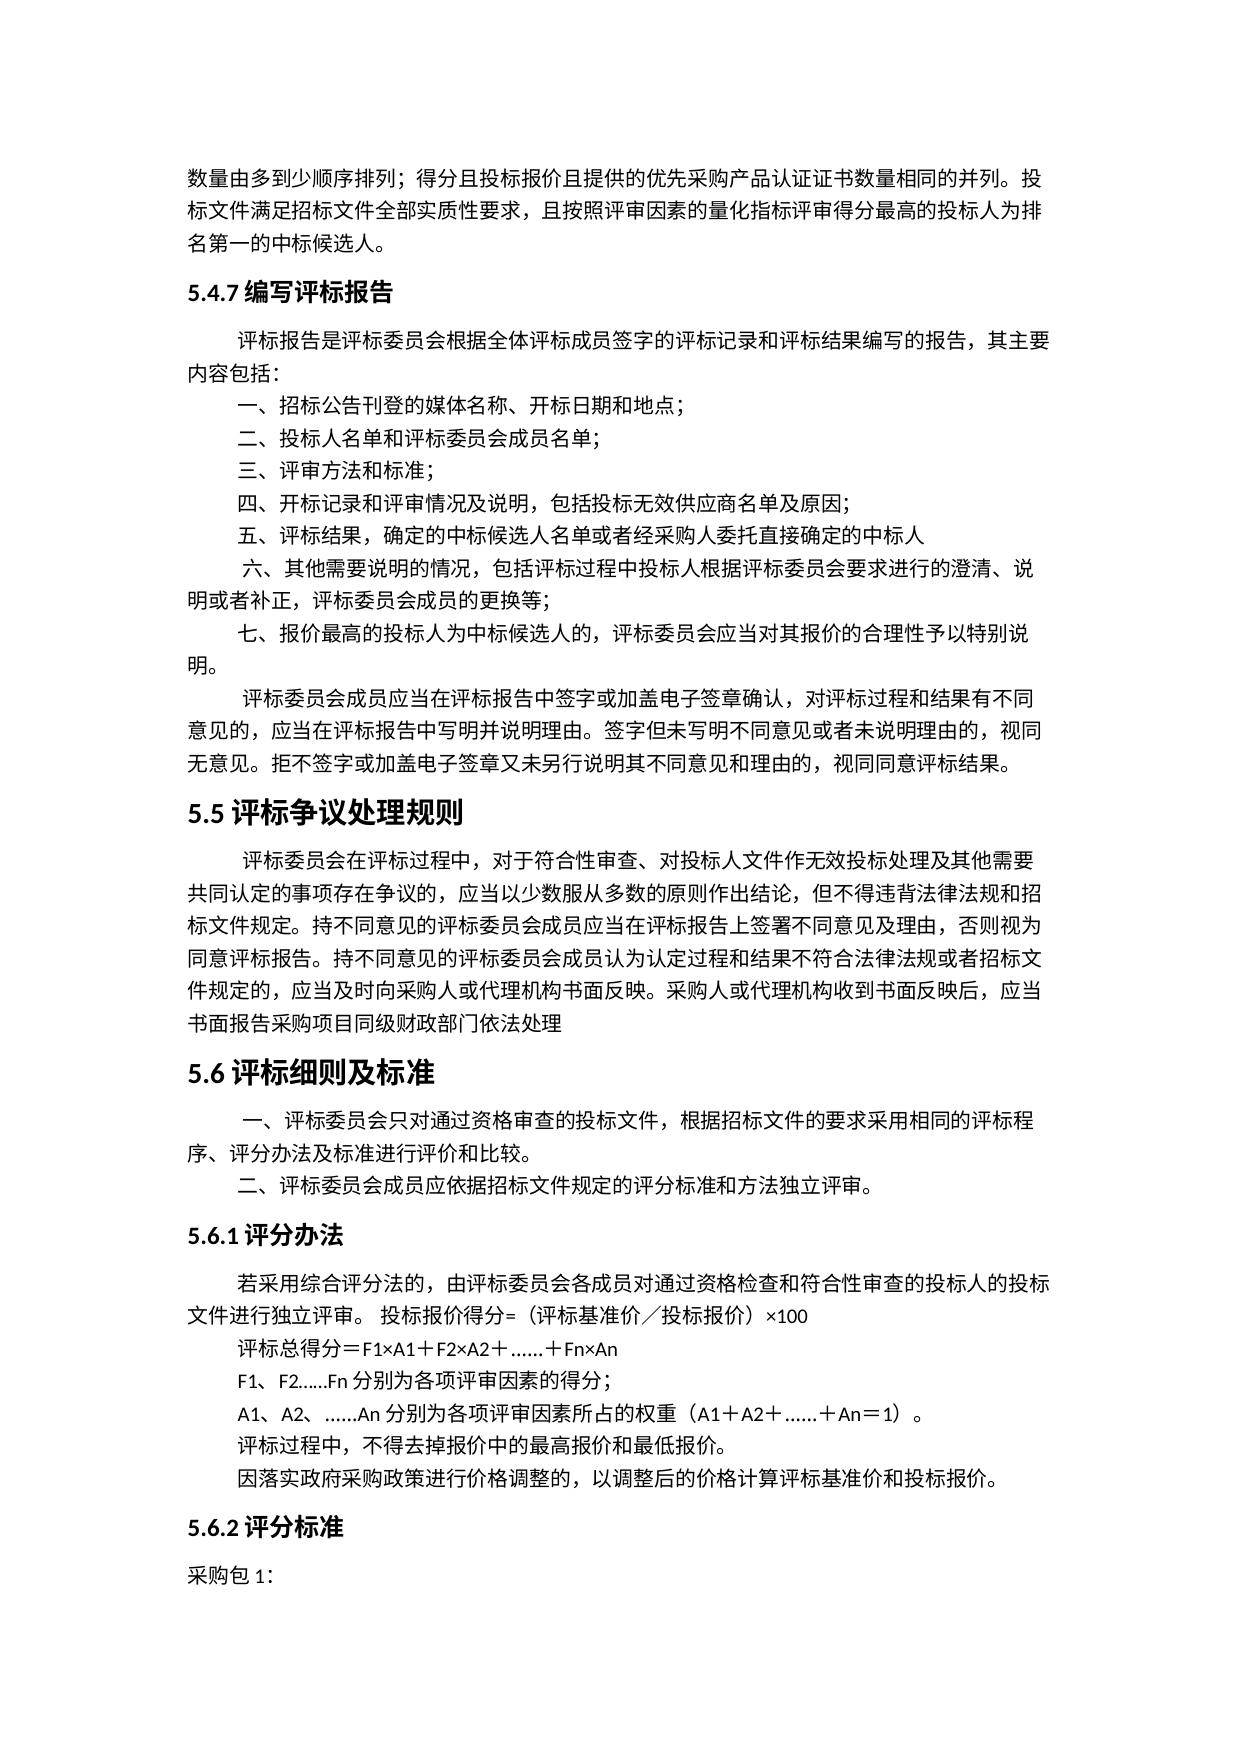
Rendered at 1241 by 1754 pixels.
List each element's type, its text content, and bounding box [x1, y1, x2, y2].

text 因落实政府采购政策进行价格调整的，以调整后的价格计算评标基准价和投标报价。 [187, 1462, 1053, 1494]
text 五、评标结果，确定的中标候选人名单或者经采购人委托直接确定的中标人 [187, 519, 1053, 552]
text 六、其他需要说明的情况，包括评标过程中投标人根据评标委员会要求进行的澄清、说明或者补正，评标委员会成员的更换等； [187, 552, 1053, 617]
text 二、评标委员会成员应依据招标文件规定的评分标准和方法独立评审。 [187, 1169, 1053, 1202]
text 评标委员会在评标过程中，对于符合性审查、对投标人文件作无效投标处理及其他需要共同认定的事项存在争议的，应当以少数服从多数的原则作出结论，但不得违背法律法规和招标文件规定。持不同意见的评标委员会成员应当在评标报告上签署不同意见及理由，否则视为同意评标报告。持不同意见的评标委员会成员认为认定过程和结果不符合法律法规或者招标文件规定的，应当及时向采购人或代理机构书面反映。采购人或代理机构收到书面反映后，应当书面报告采购项目同级财政部门依法处理 [187, 844, 1053, 1039]
text 评标过程中，不得去掉报价中的最高报价和最低报价。 [187, 1429, 1053, 1462]
text 5.6.1评分办法 [187, 1202, 1053, 1267]
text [187, 162, 1053, 259]
text A1、A2、……An 分别为各项评审因素所占的权重（A1＋A2＋……＋An＝1）。 [187, 1397, 1053, 1429]
text 评标报告是评标委员会根据全体评标成员签字的评标记录和评标结果编写的报告，其主要内容包括： [187, 324, 1053, 389]
text 四、开标记录和评审情况及说明，包括投标无效供应商名单及原因； [187, 487, 1053, 519]
text 七、报价最高的投标人为中标候选人的，评标委员会应当对其报价的合理性予以特别说明。 [187, 617, 1053, 682]
text 5.5评标争议处理规则 [187, 779, 1053, 844]
text 若采用综合评分法的，由评标委员会各成员对通过资格检查和符合性审查的投标人的投标文件进行独立评审。 投标报价得分=（评标基准价／投标报价）×100 [187, 1267, 1053, 1332]
text 一、评标委员会只对通过资格审查的投标文件，根据招标文件的要求采用相同的评标程序、评分办法及标准进行评价和比较。 [187, 1104, 1053, 1169]
text 评标委员会成员应当在评标报告中签字或加盖电子签章确认，对评标过程和结果有不同意见的，应当在评标报告中写明并说明理由。签字但未写明不同意见或者未说明理由的，视同无意见。拒不签字或加盖电子签章又未另行说明其不同意见和理由的，视同同意评标结果。 [187, 682, 1053, 779]
text 三、评审方法和标准； [187, 454, 1053, 487]
text 评标总得分＝F1×A1＋F2×A2＋……＋Fn×An [187, 1332, 1053, 1364]
text F1、F2……Fn分别为各项评审因素的得分； [187, 1364, 1053, 1397]
text 5.6评标细则及标准 [187, 1039, 1053, 1104]
text 采购包1： [187, 1559, 1053, 1592]
text 一、招标公告刊登的媒体名称、开标日期和地点； [187, 389, 1053, 422]
text 5.6.2评分标准 [187, 1494, 1053, 1559]
text 二、投标人名单和评标委员会成员名单； [187, 422, 1053, 454]
text 5.4.7编写评标报告 [187, 259, 1053, 324]
